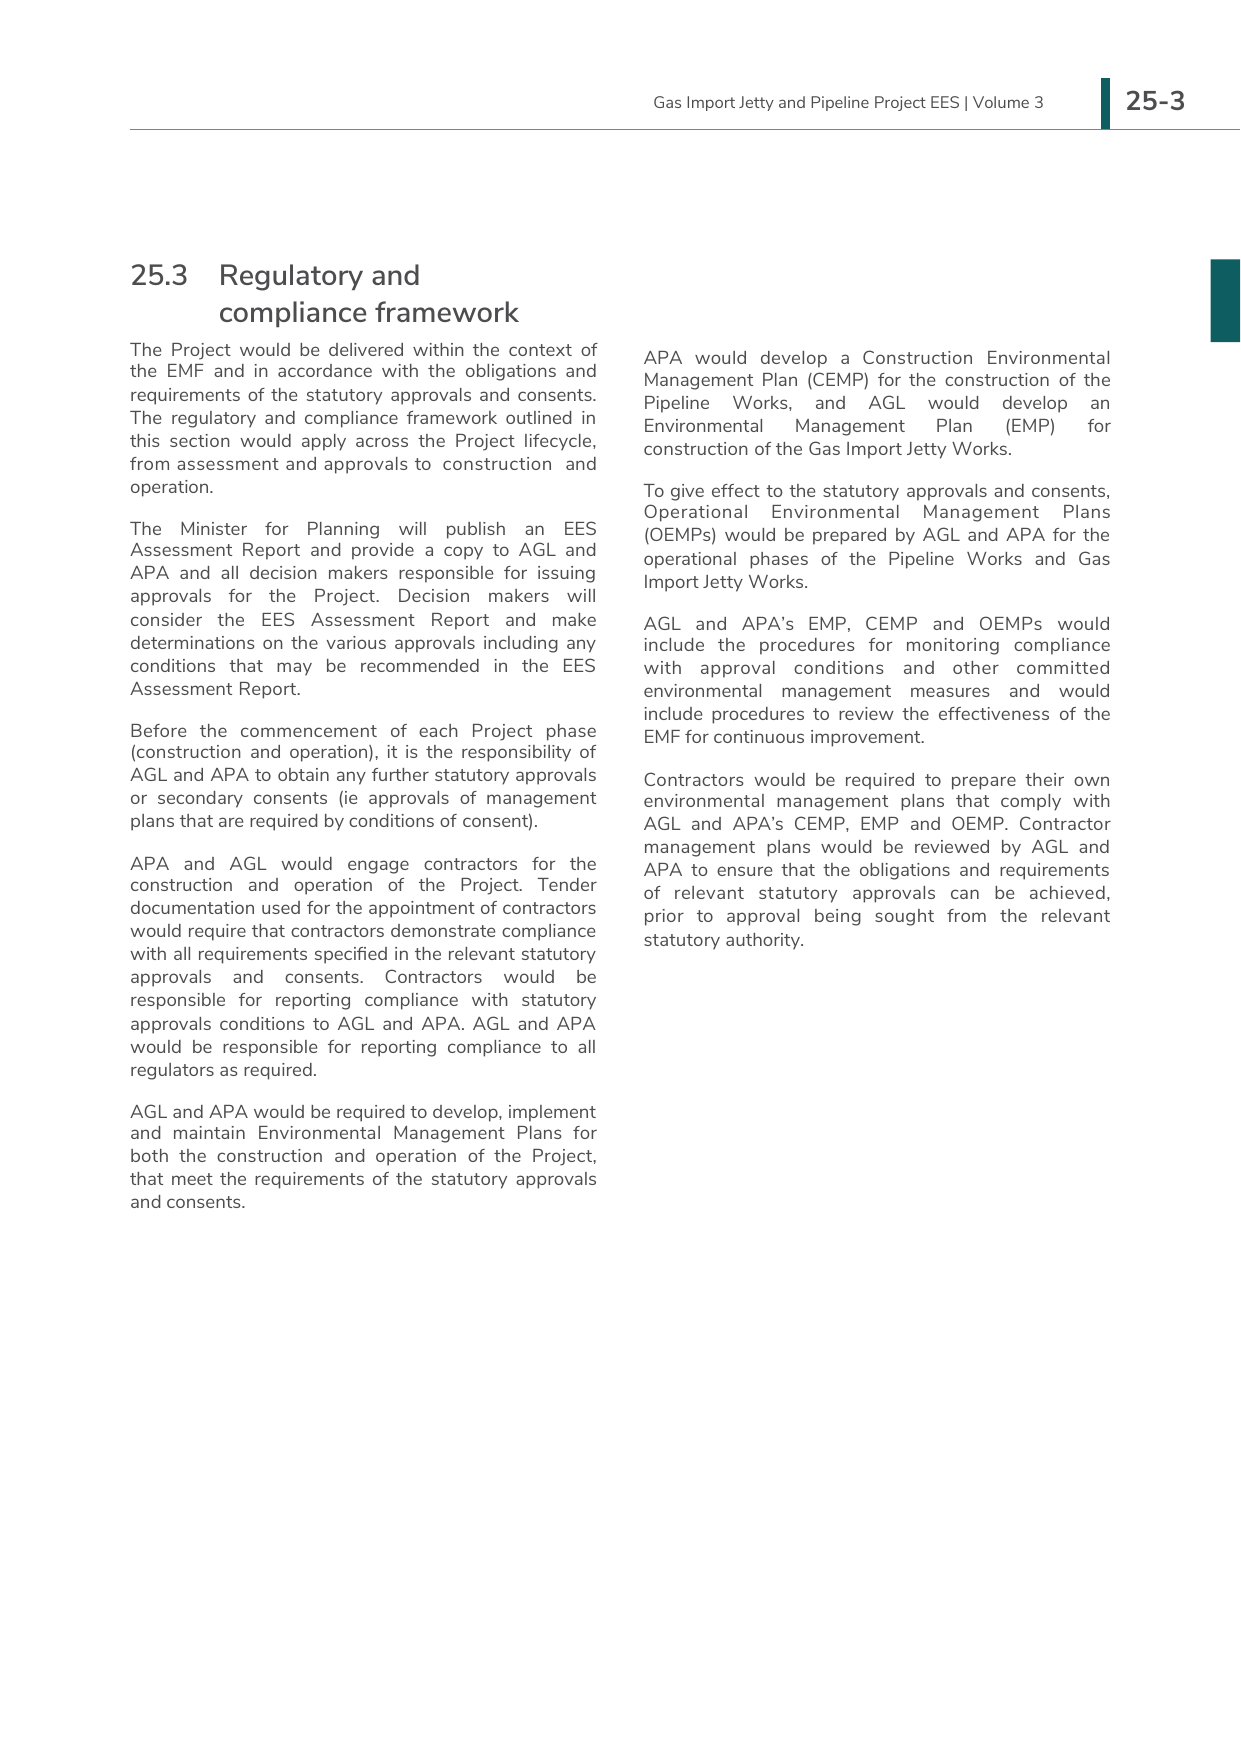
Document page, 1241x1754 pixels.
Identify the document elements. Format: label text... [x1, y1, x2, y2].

text Contractors would be required to prepare their own environmental management plans that comply with AGL and APA’s CEMP, EMP and OEMP. Contractor management plans would be reviewed by AGL and APA to ensure that the obligations and requirements of relevant statutory approvals can be achieved, prior to approval being sought from the relevant statutory authority. [643, 768, 1111, 953]
text AGL and APA would be required to develop, implement and maintain Environmental Management Plans for both the construction and operation of the Project, that meet the requirements of the statutory approvals and consents. [130, 1100, 597, 1215]
text APA and AGL would engage contractors for the construction and operation of the Project. Tender documentation used for the appointment of contractors would require that contractors demonstrate compliance with all requirements specified in the relevant statutory approvals and consents. Contractors would be responsible for reporting compliance with statutory approvals conditions to AGL and APA. AGL and APA would be responsible for reporting compliance to all regulators as required. [130, 852, 597, 1083]
text To give effect to the statutory approvals and consents, Operational Environmental Management Plans (OEMPs) would be prepared by AGL and APA for the operational phases of the Pipeline Works and Gas Import Jetty Works. [643, 479, 1111, 595]
text APA would develop a Construction Environmental Management Plan (CEMP) for the construction of the Pipeline Works, and AGL would develop an Environmental Management Plan (EMP) for construction of the Gas Import Jetty Works. [643, 346, 1111, 462]
text compliance framework [218, 293, 597, 330]
text The Minister for Planning will publish an EES Assessment Report and provide a copy to AGL and APA and all decision makers responsible for issuing approvals for the Project. Decision makers will consider the EES Assessment Report and make determinations on the various approvals including any conditions that may be recommended in the EES Assessment Report. [130, 517, 597, 702]
text Before the commencement of each Project phase (construction and operation), it is the responsibility of AGL and APA to obtain any further statutory approvals or secondary consents (ie approvals of management plans that are required by conditions of consent). [130, 719, 597, 834]
text The Project would be delivered within the context of the EMF and in accordance with the obligations and requirements of the statutory approvals and consents. The regulatory and compliance framework outlined in this section would apply across the Project lifecycle, from assessment and approvals to construction and operation. [130, 338, 597, 500]
text AGL and APA’s EMP, CEMP and OEMPs would include the procedures for monitoring compliance with approval conditions and other committed environmental management measures and would include procedures to review the effectiveness of the EMF for continuous improvement. [643, 612, 1111, 751]
subtitle Regulatory and [130, 255, 597, 293]
